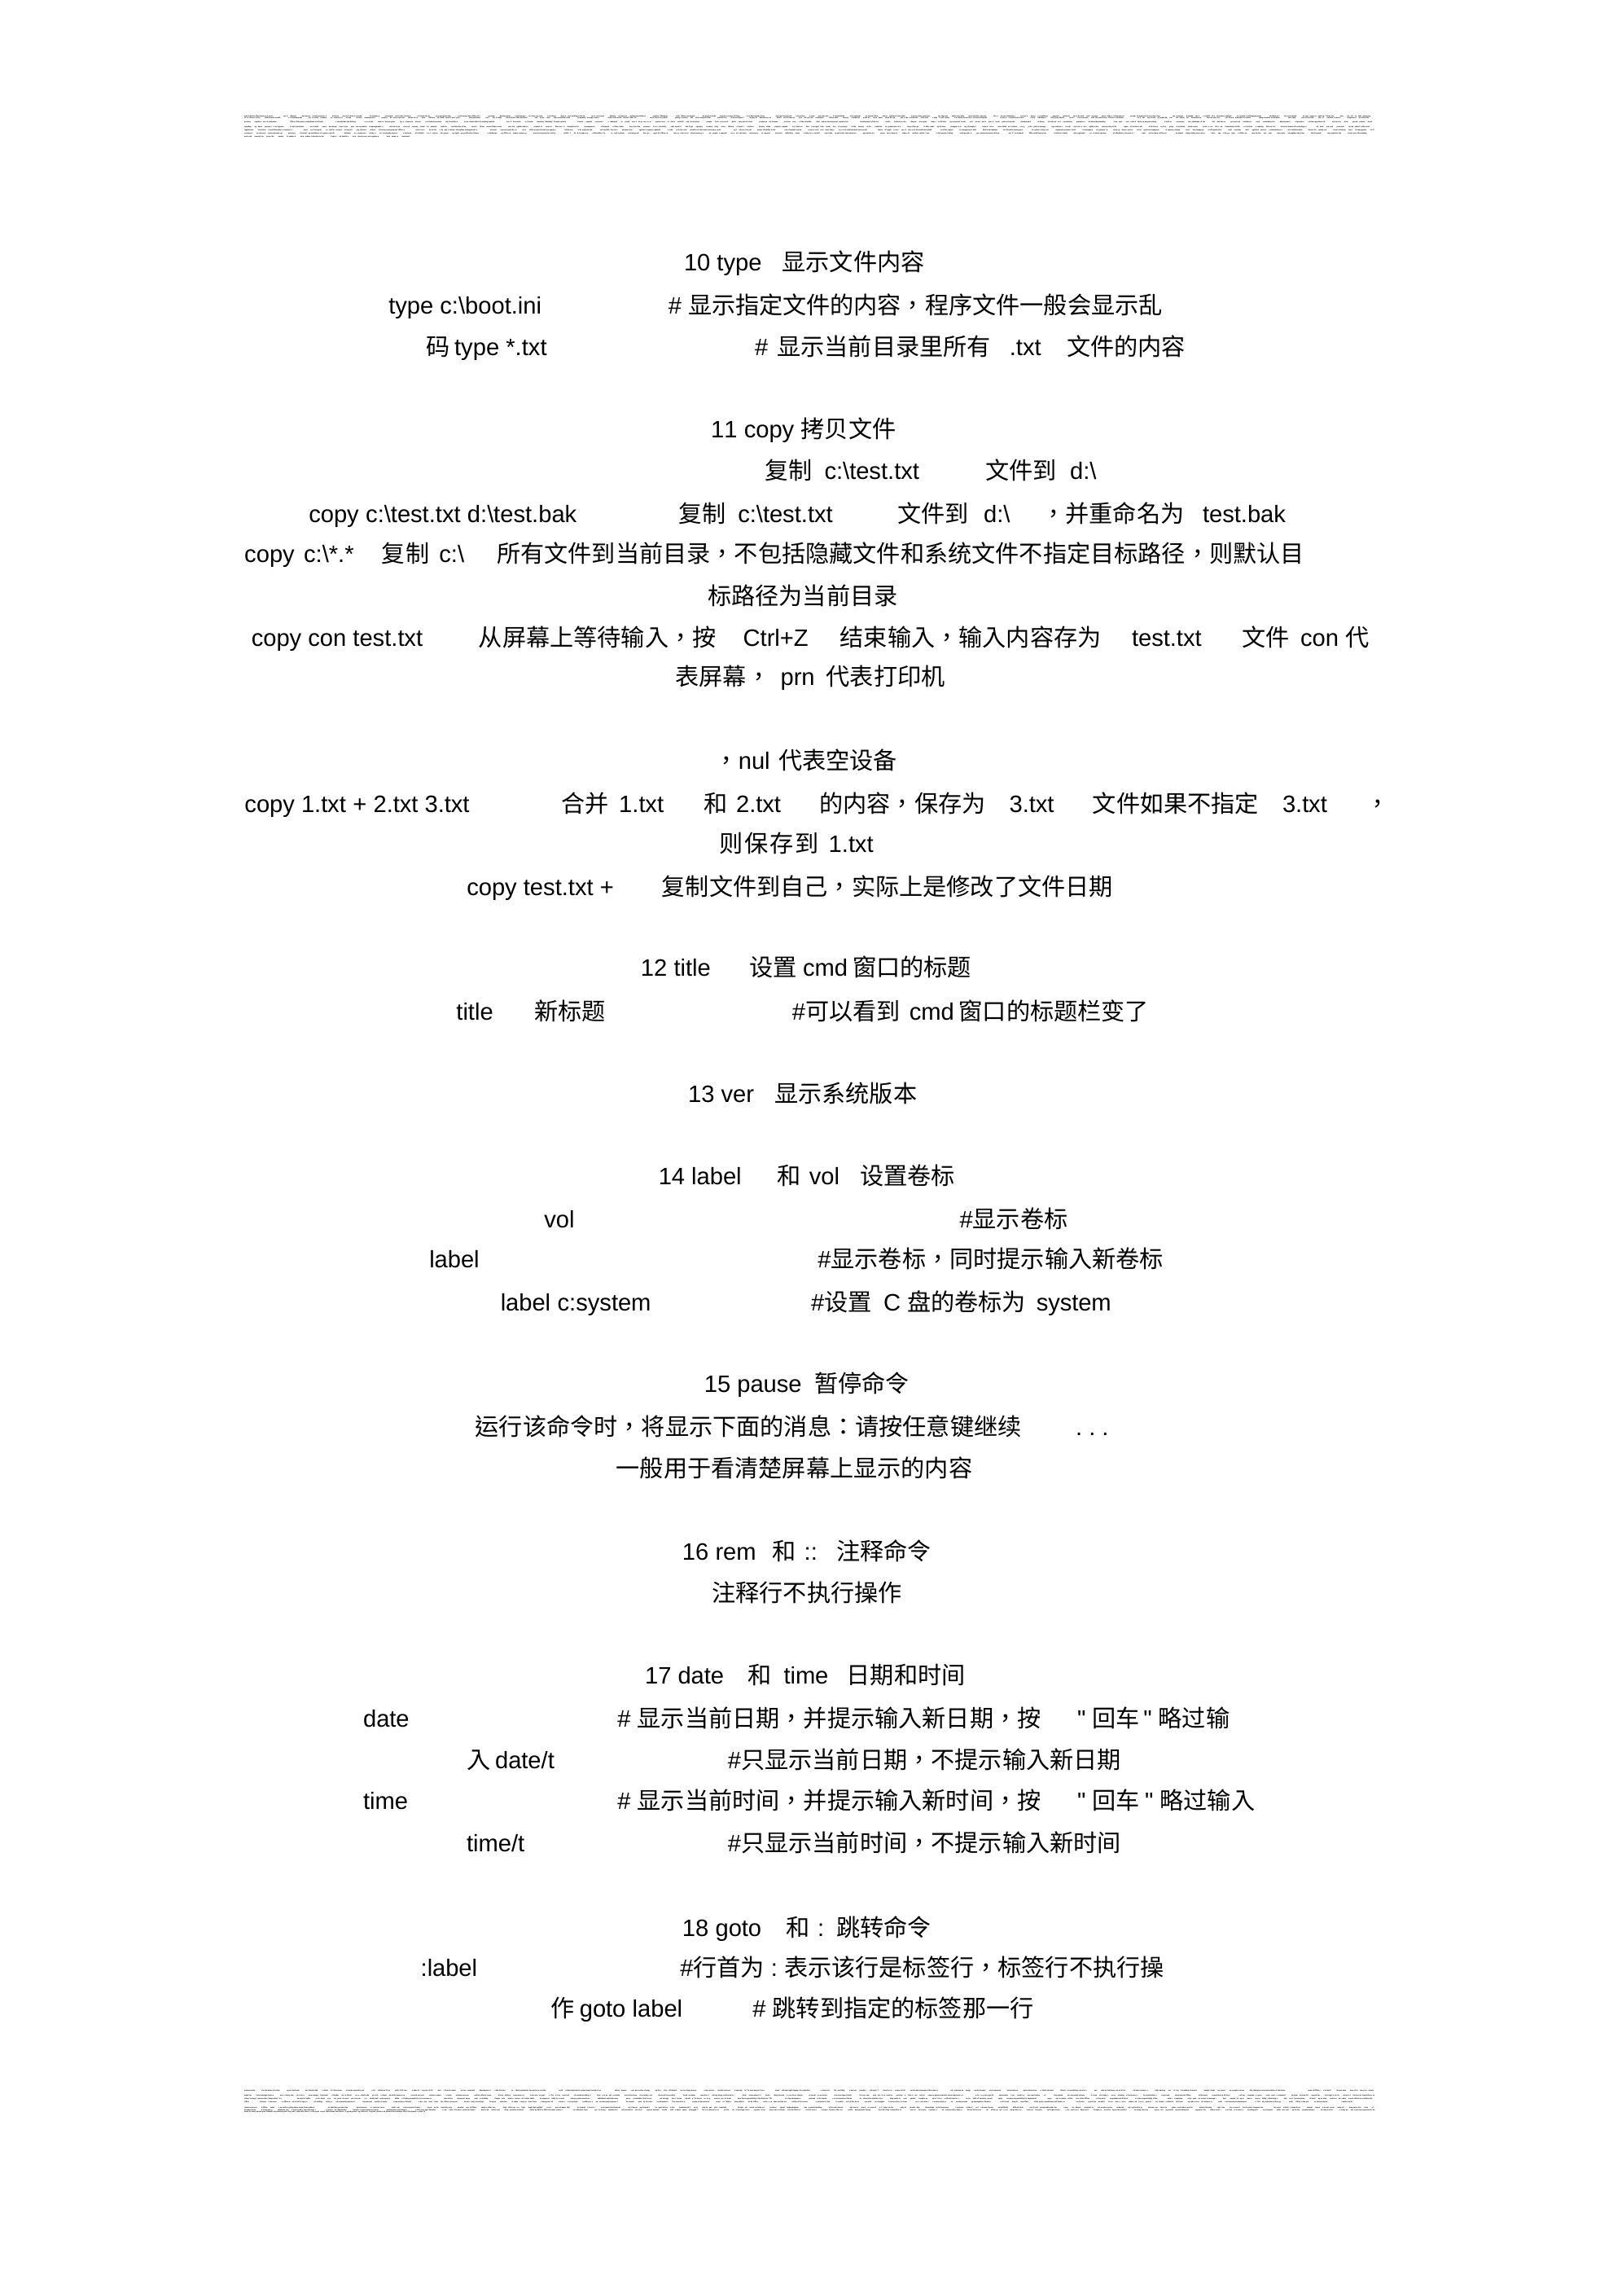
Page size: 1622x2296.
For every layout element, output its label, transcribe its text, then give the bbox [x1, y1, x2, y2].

text 标路径为当前目录 [234, 579, 1370, 612]
text 16 rem 和 :: 注释命令注释行不执行操作 [682, 1534, 932, 1608]
text copy con test.txt 从屏幕上等待输入，按 Ctrl+Z 结束输入，输入内容存为 test.txt 文件 con 代表屏幕， prn 代表打印机 [251, 621, 1369, 692]
text title 新标题 #可以看到 cmd窗口的标题栏变了13 ver 显示系统版本 [454, 994, 1151, 1109]
text 18 goto 和 : 跳转命令 [234, 1911, 1379, 1943]
text 14 label 和 vol 设置卷标 [234, 1159, 1379, 1192]
text 10 type 显示文件内容 [234, 246, 1374, 278]
text 运行该命令时，将显示下面的消息：请按任意键继续 . . . [234, 1411, 1349, 1442]
text 一般用于看清楚屏幕上显示的内容 [234, 1452, 1354, 1484]
text vol #显示卷标 [234, 1203, 1378, 1235]
text copy c:\test.txt d:\test.bak 复制 c:\test.txt 文件到 d:\ ，并重命名为 test.bak copy c:\*.* 复制 c:\ 所有文件到当前目录，不包括隐藏文件和系统文件不指定目标路径，则默认目 [244, 498, 1304, 569]
text copy test.txt + 复制文件到自己，实际上是修改了文件日期 [234, 870, 1345, 902]
text 12 title 设置 cmd窗口的标题 [234, 951, 1378, 983]
text 15 pause 暂停命令 [704, 1368, 1400, 1399]
text copy 1.txt + 2.txt 3.txt 合并 1.txt 和 2.txt 的内容，保存为 3.txt 文件如果不指定 3.txt ， [234, 787, 1400, 819]
text time/t #只显示当前时间，不提示输入新时间 [467, 1826, 1400, 1859]
text type c:\boot.ini # 显示指定文件的内容，程序文件一般会显示乱码type *.txt # 显示当前目录里所有 .txt 文件的内容 [388, 289, 1186, 362]
text 复制 c:\test.txt 文件到 d:\ [765, 454, 1400, 486]
text :label #行首为 : 表示该行是标签行，标签行不执行操作goto label # 跳转到指定的标签那一行 [409, 1951, 1176, 2024]
text label #显示卷标，同时提示输入新卷标label c:system #设置 C 盘的卷标为 system [429, 1243, 1164, 1318]
text 则保存到 1.txt [719, 827, 1400, 859]
text date # 显示当前日期，并提示输入新日期，按 " 回车" 略过输入date/t #只显示当前日期，不提示输入新日期 [363, 1701, 1251, 1776]
text ，nul 代表空设备 [234, 744, 1378, 776]
text time # 显示当前时间，并提示输入新时间，按 " 回车" 略过输入 [363, 1785, 1400, 1815]
text 11 copy 拷贝文件 [711, 413, 1400, 445]
text 17 date 和 time 日期和时间 [234, 1658, 1376, 1691]
